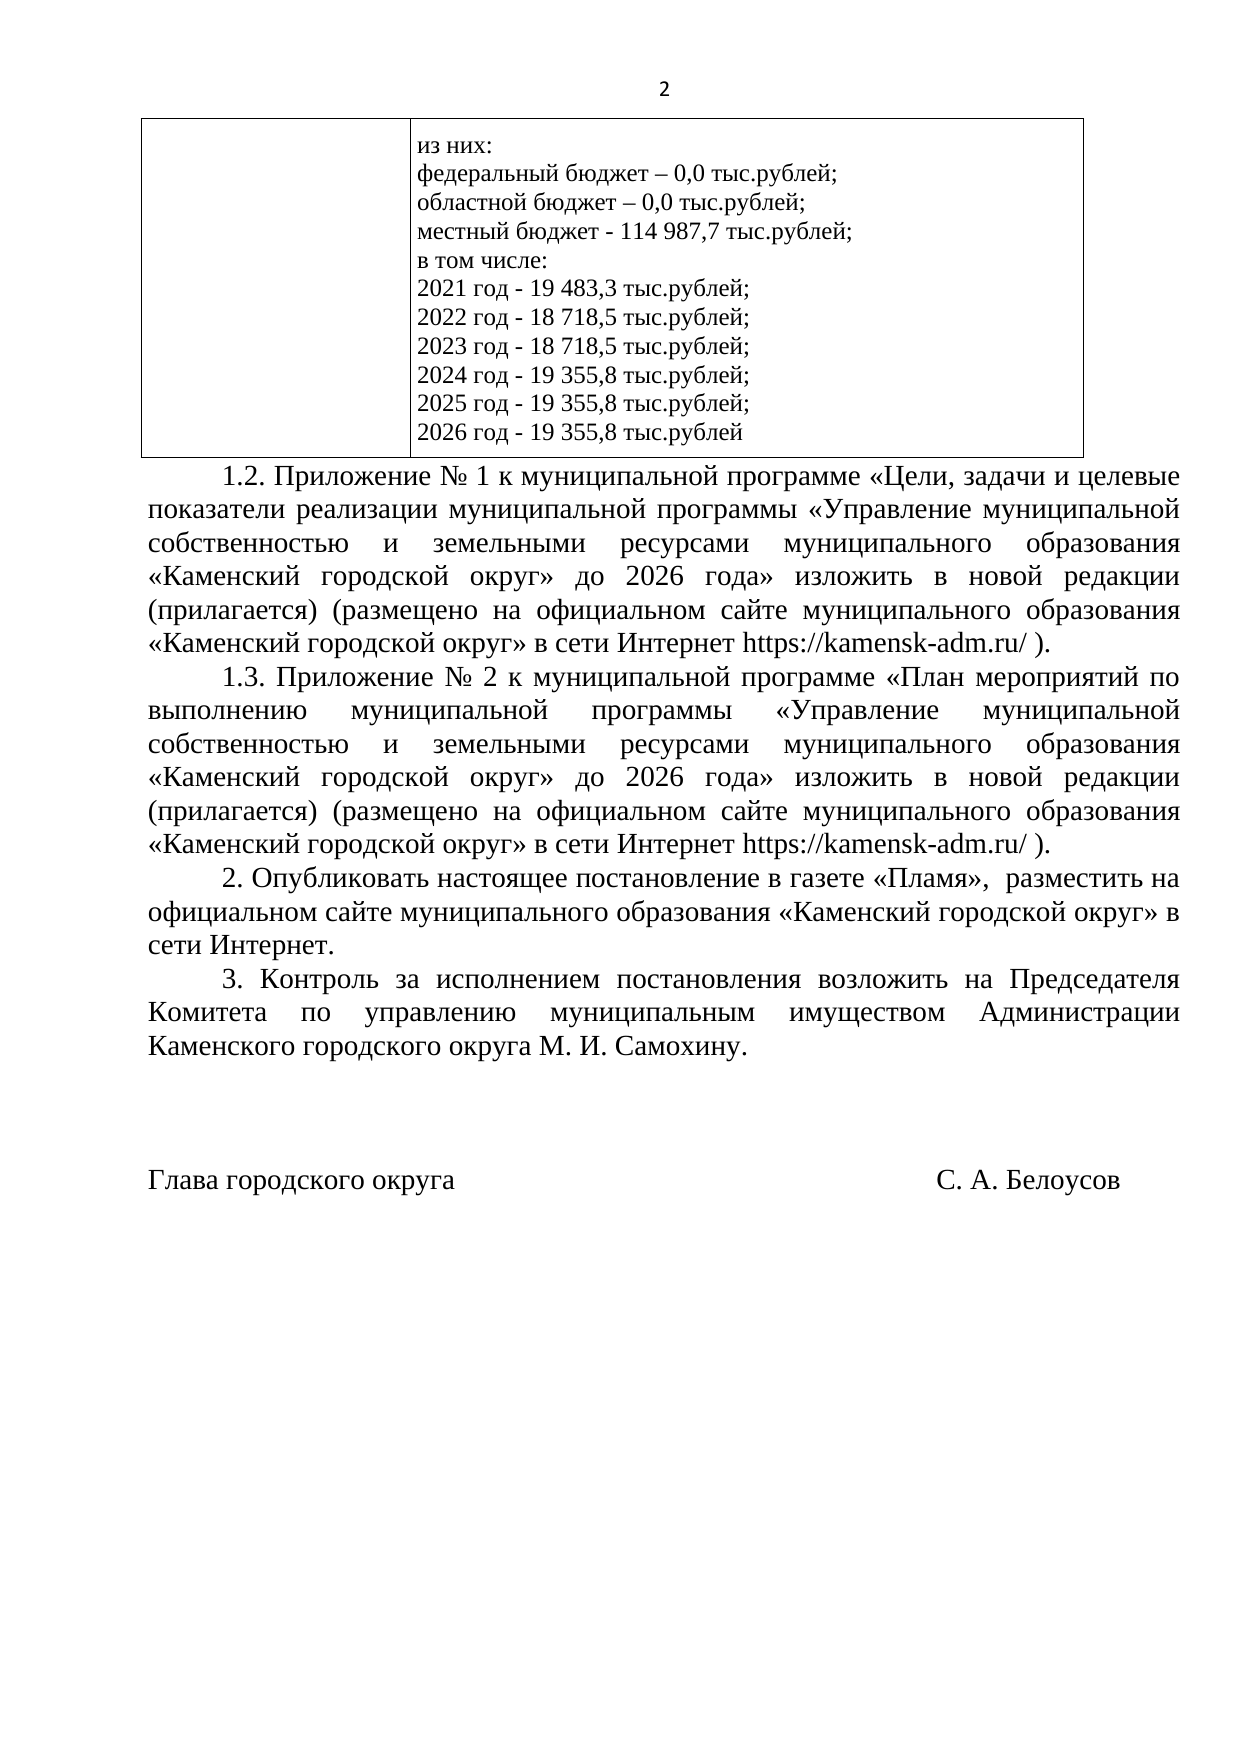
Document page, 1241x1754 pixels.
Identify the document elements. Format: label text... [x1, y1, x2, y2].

text 1.2. Приложение № 1 к муниципальной программе «Цели, задачи и целевые показатели реализации муниципальной программы «Управление муниципальной собственностью и земельными ресурсами муниципального образования «Каменский городской округ» до 2026 года» изложить в новой редакции (прилагается) (размещено на официальном сайте муниципального образования «Каменский городской округ» в сети Интернет https://kamensk-adm.ru/ ). [148, 458, 1181, 659]
text 2. Опубликовать настоящее постановление в газете «Пламя», разместить на официальном сайте муниципального образования «Каменский городской округ» в сети Интернет. [148, 860, 1181, 961]
text 3. Контроль за исполнением постановления возложить на Председателя Комитета по управлению муниципальным имуществом Администрации Каменского городского округа М. И. Самохину. [148, 961, 1181, 1061]
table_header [142, 119, 410, 457]
text 1.3. Приложение № 2 к муниципальной программе «План мероприятий по выполнению муниципальной программы «Управление муниципальной собственностью и земельными ресурсами муниципального образования «Каменский городской округ» до 2026 года» изложить в новой редакции (прилагается) (размещено на официальном сайте муниципального образования «Каменский городской округ» в сети Интернет https://kamensk-adm.ru/ ). [148, 659, 1181, 860]
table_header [411, 119, 1083, 457]
text Глава городского округа С. А. Белоусов [148, 1162, 1122, 1196]
